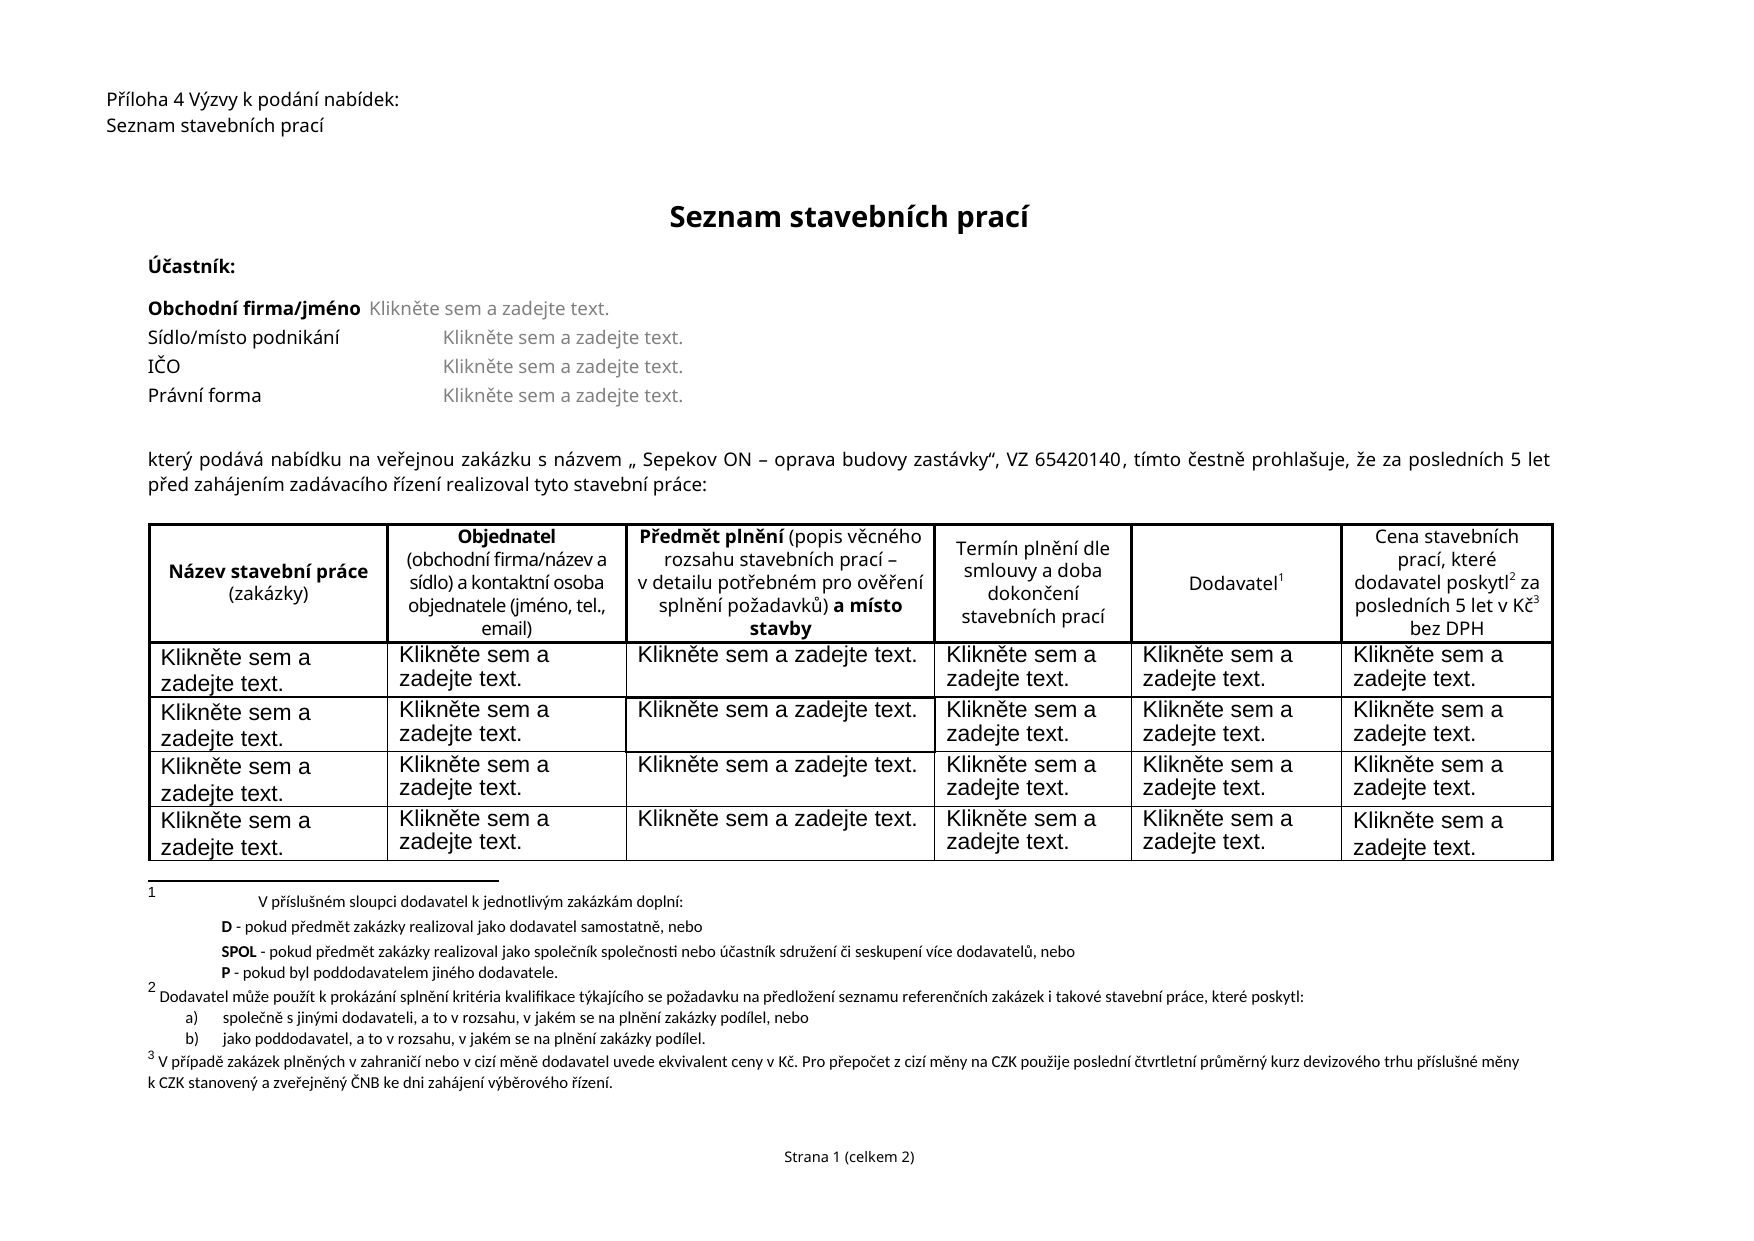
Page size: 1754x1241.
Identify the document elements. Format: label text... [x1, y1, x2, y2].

title Seznam stavebních prací [148, 196, 1551, 236]
table_header Termín plnění dle smlouvy a doba dokončení stavebních prací [936, 526, 1130, 641]
text který podává nabídku na veřejnou zakázku s názvem „ Sepekov ON – oprava budovy zastávky“, VZ 65420140, tímto čestně prohlašuje, že za posledních 5 let před zahájením zadávacího řízení realizoval tyto stavební práce: [148, 446, 1551, 497]
table_header Objednatel (obchodní firma/název a sídlo) a kontaktní osoba objednatele (jméno, tel., email) [389, 526, 625, 641]
table_header Předmět plnění (popis věcného rozsahu stavebních prací – v detailu potřebném pro ověření splnění požadavků) a místo stavby [628, 526, 933, 641]
table_header Název stavební práce (zakázky) [151, 526, 386, 641]
text Obchodní firma/jméno [148, 292, 1551, 321]
text Právní forma [148, 379, 1551, 408]
table_header Cena stavebních prací, které dodavatel poskytl za posledních 5 let v Kč bez DPH [1343, 526, 1551, 641]
text Účastník: [148, 249, 1551, 279]
table_header Dodavatel [1133, 526, 1340, 641]
text IČO [148, 350, 1551, 379]
text Sídlo/místo podnikání [148, 321, 1551, 350]
